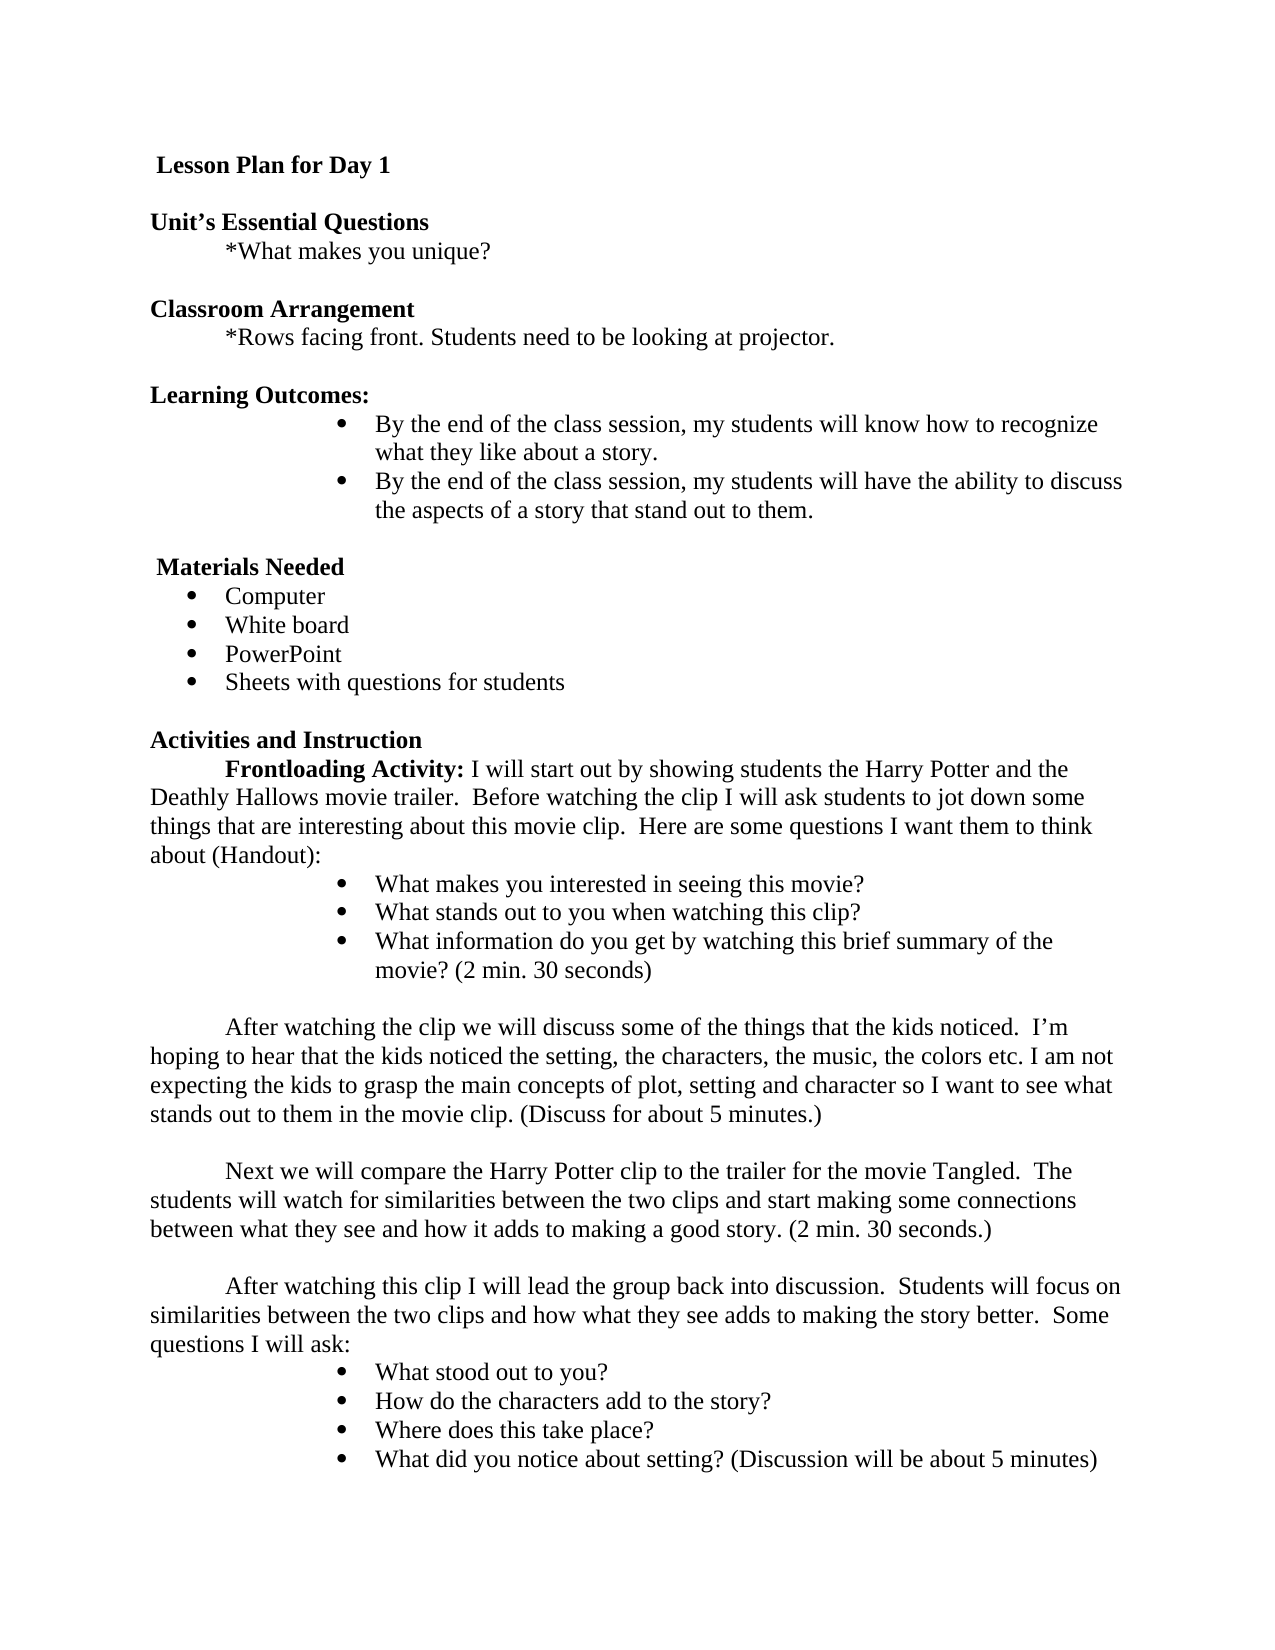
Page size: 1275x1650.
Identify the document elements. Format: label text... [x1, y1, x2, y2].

text Activities and Instruction [150, 725, 1125, 754]
text After watching the clip we will discuss some of the things that the kids noticed. I’m hoping to hear that the kids noticed the setting, the characters, the music, the colors etc. I am not expecting the kids to grasp the main concepts of plot, setting and character so I want to see what stands out to them in the movie clip. (Discuss for about 5 minutes.) [150, 1012, 1125, 1127]
list Where does this take place? [337, 1415, 1125, 1444]
list PowerPoint [187, 639, 1125, 667]
list White board [187, 610, 1125, 639]
text Frontloading Activity: I will start out by showing students the Harry Potter and the Deathly Hallows movie trailer. Before watching the clip I will ask students to jot down some things that are interesting about this movie clip. Here are some questions I want them to think about (Handout): [150, 754, 1125, 869]
list What did you notice about setting? (Discussion will be about 5 minutes) [337, 1444, 1125, 1472]
list Computer [187, 581, 1125, 610]
text Classroom Arrangement [150, 294, 1125, 322]
list What stood out to you? [337, 1357, 1125, 1386]
text Lesson Plan for Day 1 [150, 150, 1125, 179]
text After watching this clip I will lead the group back into discussion. Students will focus on similarities between the two clips and how what they see adds to making the story better. Some questions I will ask: [150, 1271, 1125, 1357]
text Learning Outcomes: [150, 380, 1125, 409]
list Sheets with questions for students [187, 667, 1125, 696]
list By the end of the class session, my students will have the ability to discuss the aspects of a story that stand out to them. [337, 466, 1125, 524]
list What makes you interested in seeing this movie? [337, 869, 1125, 897]
list By the end of the class session, my students will know how to recognize what they like about a story. [337, 409, 1125, 466]
list What information do you get by watching this brief summary of the movie? (2 min. 30 seconds) [337, 926, 1125, 984]
text Materials Needed [150, 552, 1125, 581]
list What stands out to you when watching this clip? [337, 897, 1125, 926]
list How do the characters add to the story? [337, 1386, 1125, 1415]
text Next we will compare the Harry Potter clip to the trailer for the movie Tangled. The students will watch for similarities between the two clips and start making some connections between what they see and how it adds to making a good story. (2 min. 30 seconds.) [150, 1156, 1125, 1242]
text *What makes you unique? [150, 236, 1125, 265]
text Unit’s Essential Questions [150, 207, 1125, 236]
text *Rows facing front. Students need to be looking at projector. [150, 322, 1125, 351]
